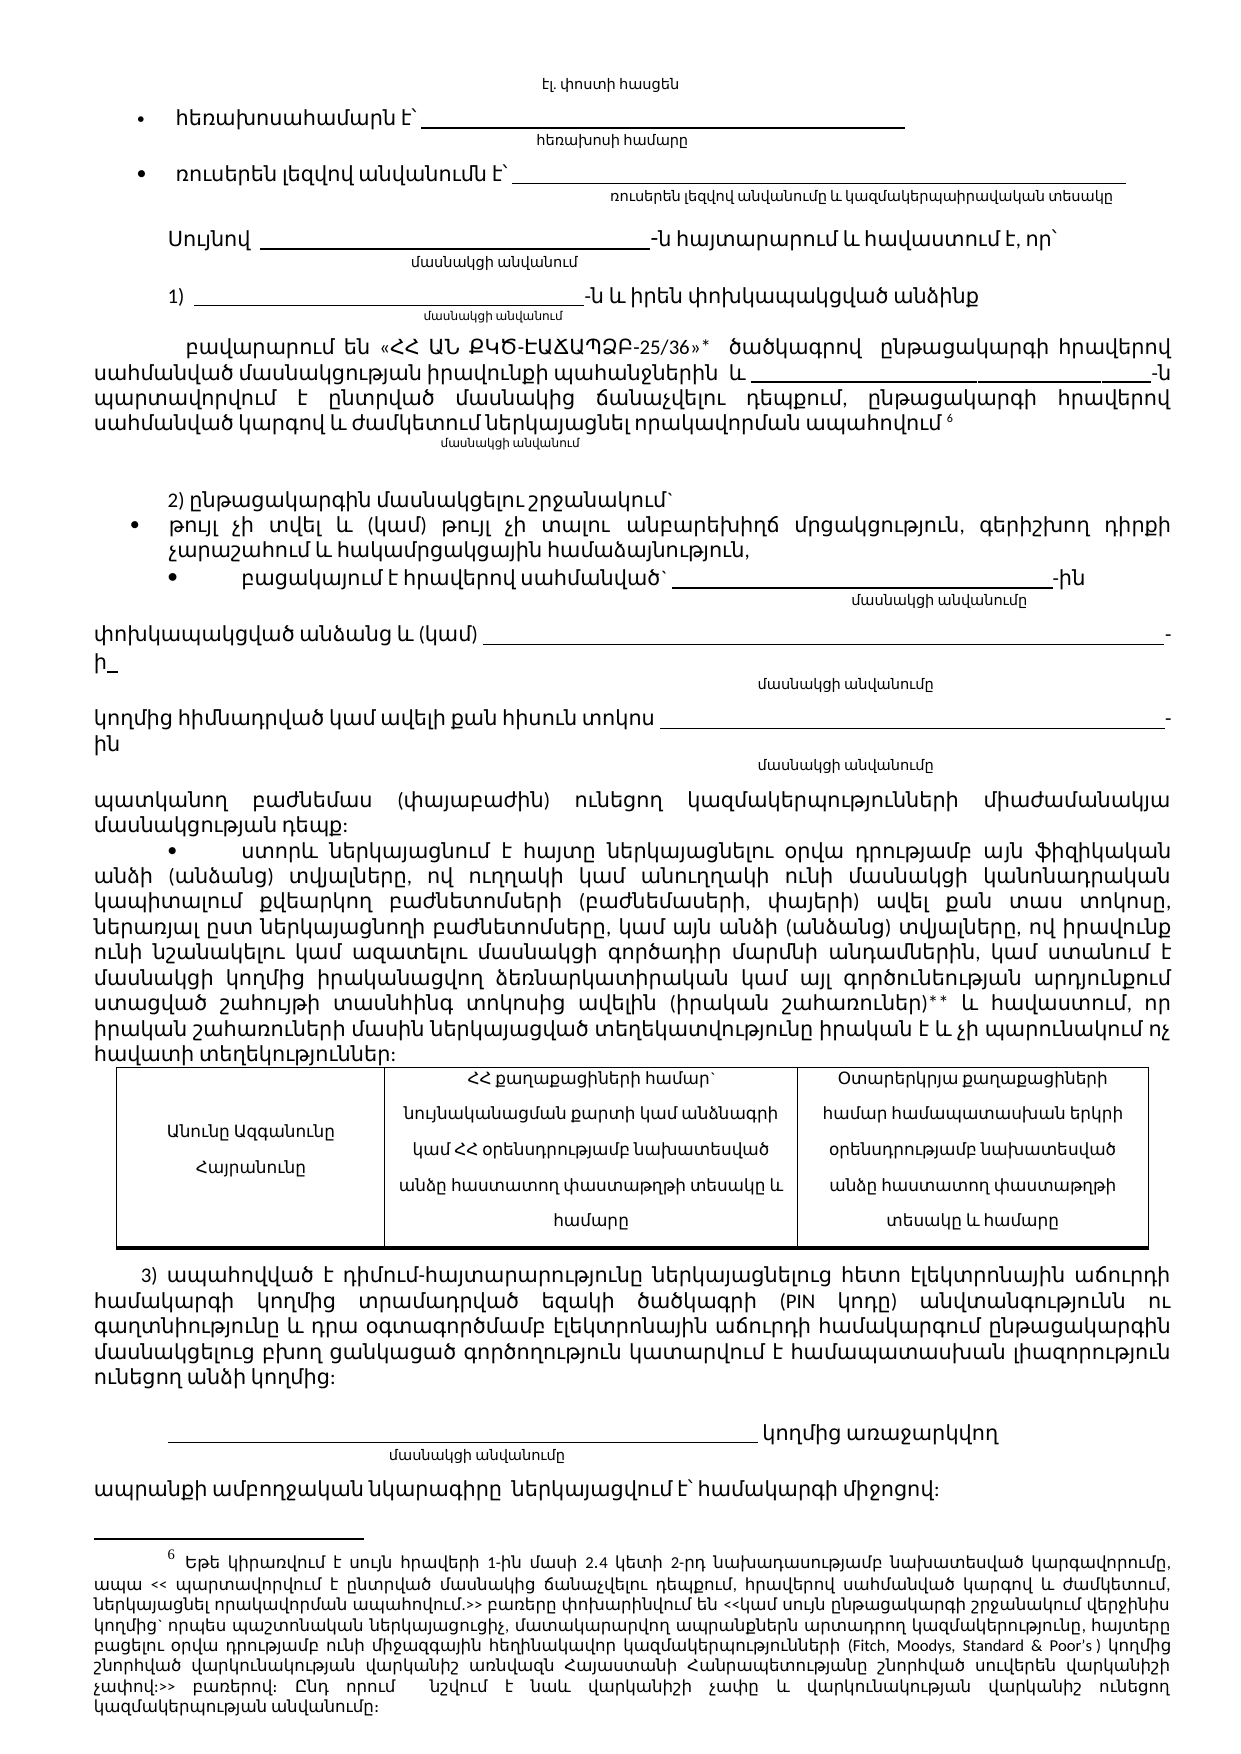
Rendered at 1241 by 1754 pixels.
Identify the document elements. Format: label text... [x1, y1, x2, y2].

text ապրանքի ամբողջական նկարագիրը ներկայացվում է՝ համակարգի միջոցով: [94, 1476, 1171, 1502]
text մասնակցի անվանում [94, 436, 1171, 461]
list բացակայում է հրավերով սահմանված` -ին [94, 563, 1171, 591]
text մասնակցի անվանումը [94, 756, 1171, 787]
text 2) ընթացակարգին մասնակցելու շրջանակում` [94, 487, 1171, 512]
text 3) ապահովված է դիմում-հայտարարությունը ներկայացնելուց հետո էլեկտրոնային աճուրդի համակարգի կողմից տրամադրված եզակի ծածկագրի (PIN կոդը) անվտանգությունն ու գաղտնիությունը և դրա օգտագործմամբ էլեկտրոնային աճուրդի համակարգում ընթացակարգին մասնակցելուց բխող ցանկացած գործողություն կատարվում է համապատասխան լիազորություն ունեցող անձի կողմից: [94, 1263, 1171, 1390]
text մասնակցի անվանումը [94, 675, 1171, 706]
text մասնակցի անվանումը [94, 1446, 1171, 1476]
text Սույնով -ն հայտարարում և հավաստում է, որ՝ [94, 222, 1171, 253]
list ռուսերեն լեզվով անվանումն է՝ [138, 161, 1171, 187]
table_header ՀՀ քաղաքացիների համար` նույնականացման քարտի կամ անձնագրի կամ ՀՀ օրենսդրությամբ նախատեսված անձը հաստատող փաստաթղթի տեսակը և համարը [385, 1068, 797, 1246]
list թույլ չի տվել և (կամ) թույլ չի տալու անբարեխիղճ մրցակցություն, գերիշխող դիրքի չարաշահում և հակամրցակցային համաձայնություն, [131, 512, 1171, 563]
list հեռախոսահամարն է՝ [138, 106, 1171, 131]
text կողմից հիմնադրված կամ ավելի քան հիսուն տոկոս -ին [94, 706, 1171, 756]
text փոխկապակցված անձանց և (կամ) -ի [94, 622, 1171, 675]
text մասնակցի անվանումը [94, 591, 1171, 622]
list ստորև ներկայացնում է հայտը ներկայացնելու օրվա դրությամբ այն ֆիզիկական անձի (անձանց) տվյալները, ով ուղղակի կամ անուղղակի ունի մասնակցի կանոնադրական կապիտալում քվեարկող բաժնետոմսերի (բաժնեմասերի, փայերի) ավել քան տաս տոկոսը, ներառյալ ըստ ներկայացնողի բաժնետոմսերը, կամ այն անձի (անձանց) տվյալները, ով իրավունք ունի նշանակելու կամ ազատելու մասնակցի գործադիր մարմնի անդամներին, կամ ստանում է մասնակցի կողմից իրականացվող ձեռնարկատիրական կամ այլ գործունեության արդյունքում ստացված շահույթի տասնհինգ տոկոսից ավելին (իրական շահառուներ)** և հավաստում, որ իրական շահառուների մասին ներկայացված տեղեկատվությունը իրական է և չի պարունակում ոչ հավատի տեղեկություններ: [94, 838, 1171, 1067]
text պատկանող բաժնեմաս (փայաբաժին) ունեցող կազմակերպությունների միաժամանակյա մասնակցության դեպք: [94, 787, 1171, 838]
table_header Օտարերկրյա քաղաքացիների համար համապատասխան երկրի օրենսդրությամբ նախատեսված անձը հաստատող փաստաթղթի տեսակը և համարը [798, 1068, 1148, 1246]
text բավարարում են «ՀՀ ԱՆ ՔԿԾ-ԷԱՃԱՊՁԲ-25/36»* ծածկագրով ընթացակարգի հրավերով սահմանված մասնակցության իրավունքի պահանջներին և -ն պարտավորվում է ընտրված մասնակից ճանաչվելու դեպքում, ընթացակարգի հրավերով սահմանված կարգով և ժամկետում ներկայացնել որակավորման ապահովում [94, 334, 1171, 436]
text 1) -ն և իրեն փոխկապակցված անձինք [94, 283, 1171, 309]
text մասնակցի անվանում [94, 309, 1171, 334]
text ռուսերեն լեզվով անվանումը և կազմակերպաիրավական տեսակը [536, 187, 1171, 217]
text մասնակցի անվանում [94, 253, 1171, 283]
text էլ. փոստի հասցեն [94, 75, 1171, 106]
table_header Անունը Ազգանունը Հայրանունը [117, 1068, 384, 1246]
text կողմից առաջարկվող [94, 1420, 1171, 1446]
text հեռախոսի համարը [462, 131, 1171, 161]
